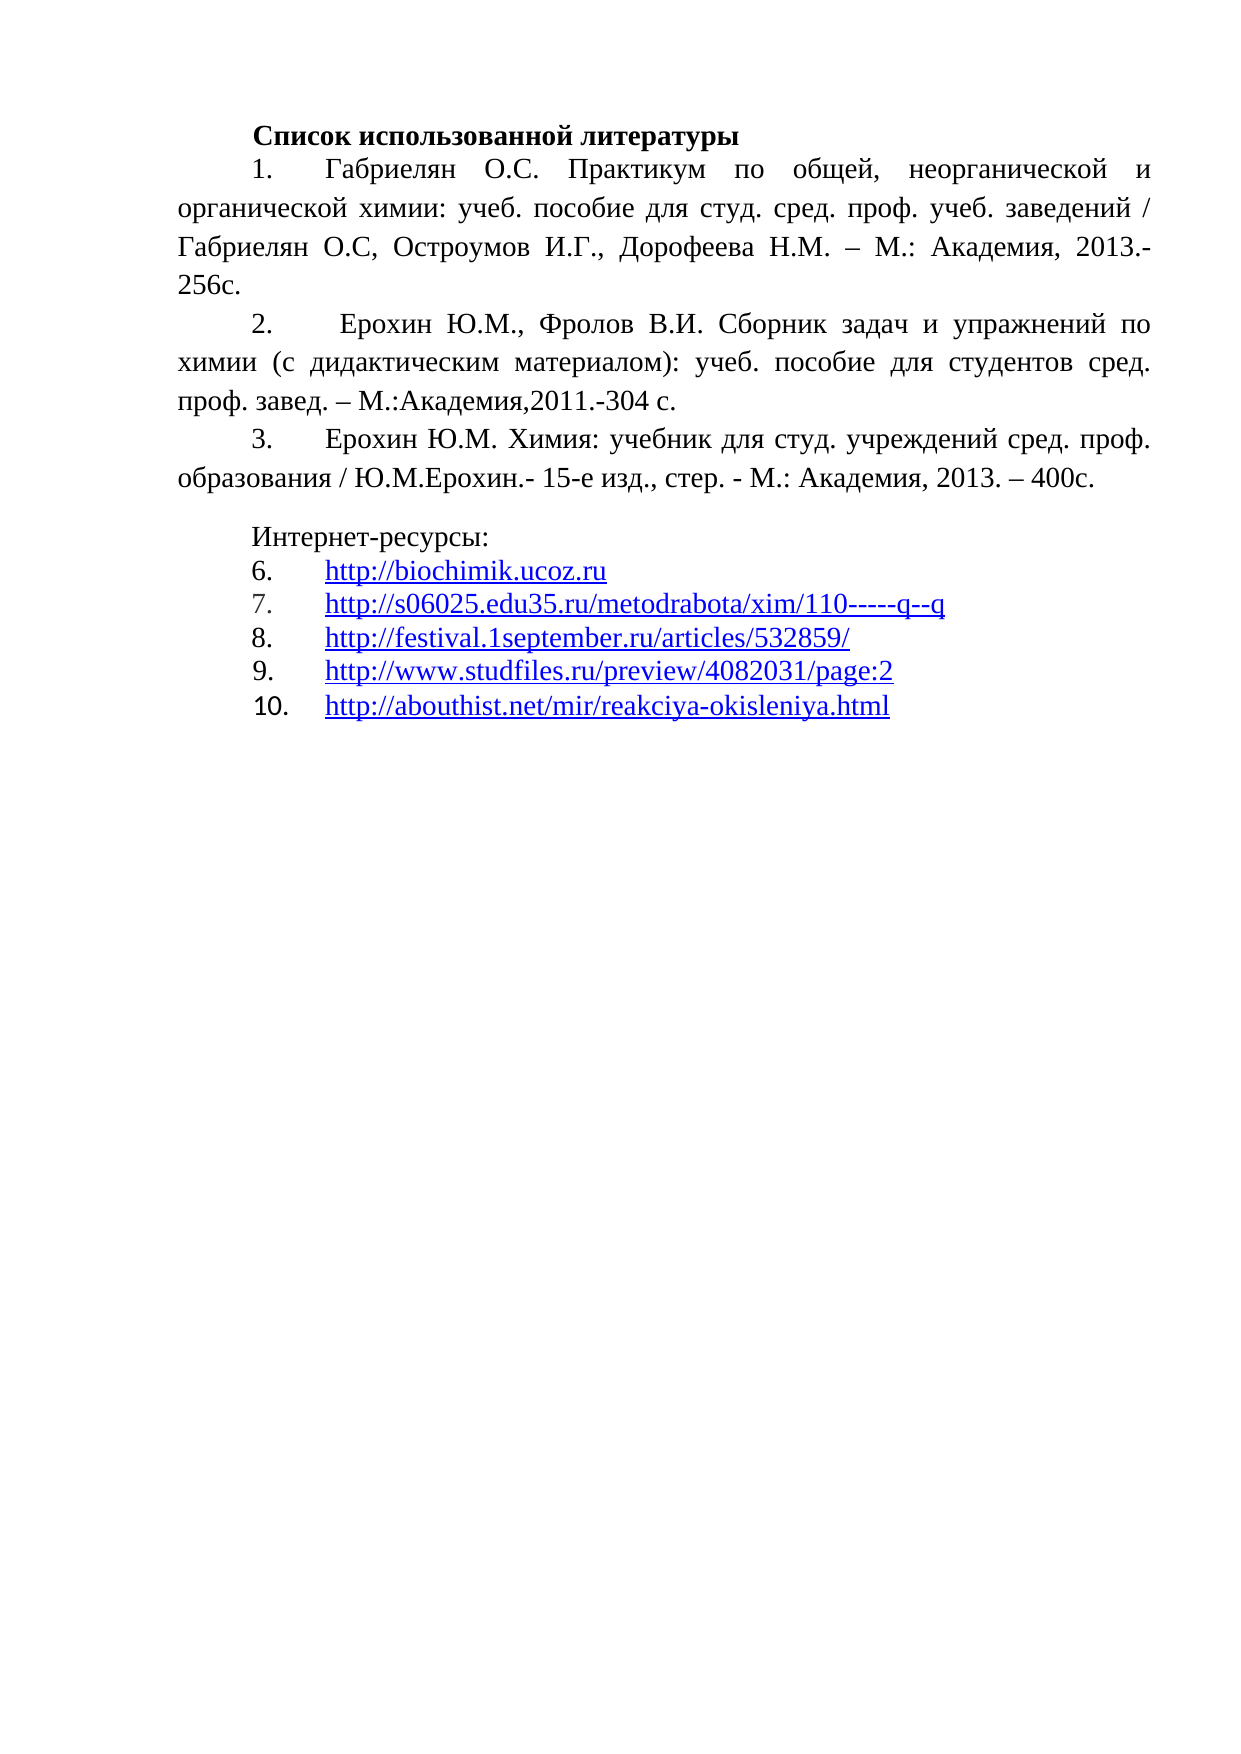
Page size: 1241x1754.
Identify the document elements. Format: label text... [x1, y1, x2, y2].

list http://abouthist.net/mir/reakciya-okisleniya.html [177, 687, 1152, 723]
list Ерохин Ю.М., Фролов В.И. Сборник задач и упражнений по химии (с дидактическим материалом): учеб. пособие для студентов сред. проф. завед. – М.:Академия,2011.-304 с. [177, 306, 1152, 416]
text Интернет-ресурсы: [177, 519, 1152, 553]
list Ерохин Ю.М. Химия: учебник для студ. учреждений сред. проф. образования / Ю.М.Ерохин.- 15-е изд., стер. - М.: Академия, 2013. – 400с. [177, 421, 1152, 493]
text Список использованной литературы [177, 118, 1152, 152]
list http://www.studfiles.ru/preview/4082031/page:2 [177, 653, 1152, 687]
list http://s06025.edu35.ru/metodrabota/xim/110-----q--q [177, 586, 1152, 620]
list http://festival.1september.ru/articles/532859/ [177, 620, 1152, 653]
list http://biochimik.ucoz.ru [177, 553, 1152, 586]
list Габриелян О.С. Практикум по общей, неорганической и органической химии: учеб. пособие для студ. сред. проф. учеб. заведений / Габриелян О.С, Остроумов И.Г., Дорофеева Н.М. – М.: Академия, 2013.- 256с. [177, 152, 1152, 301]
